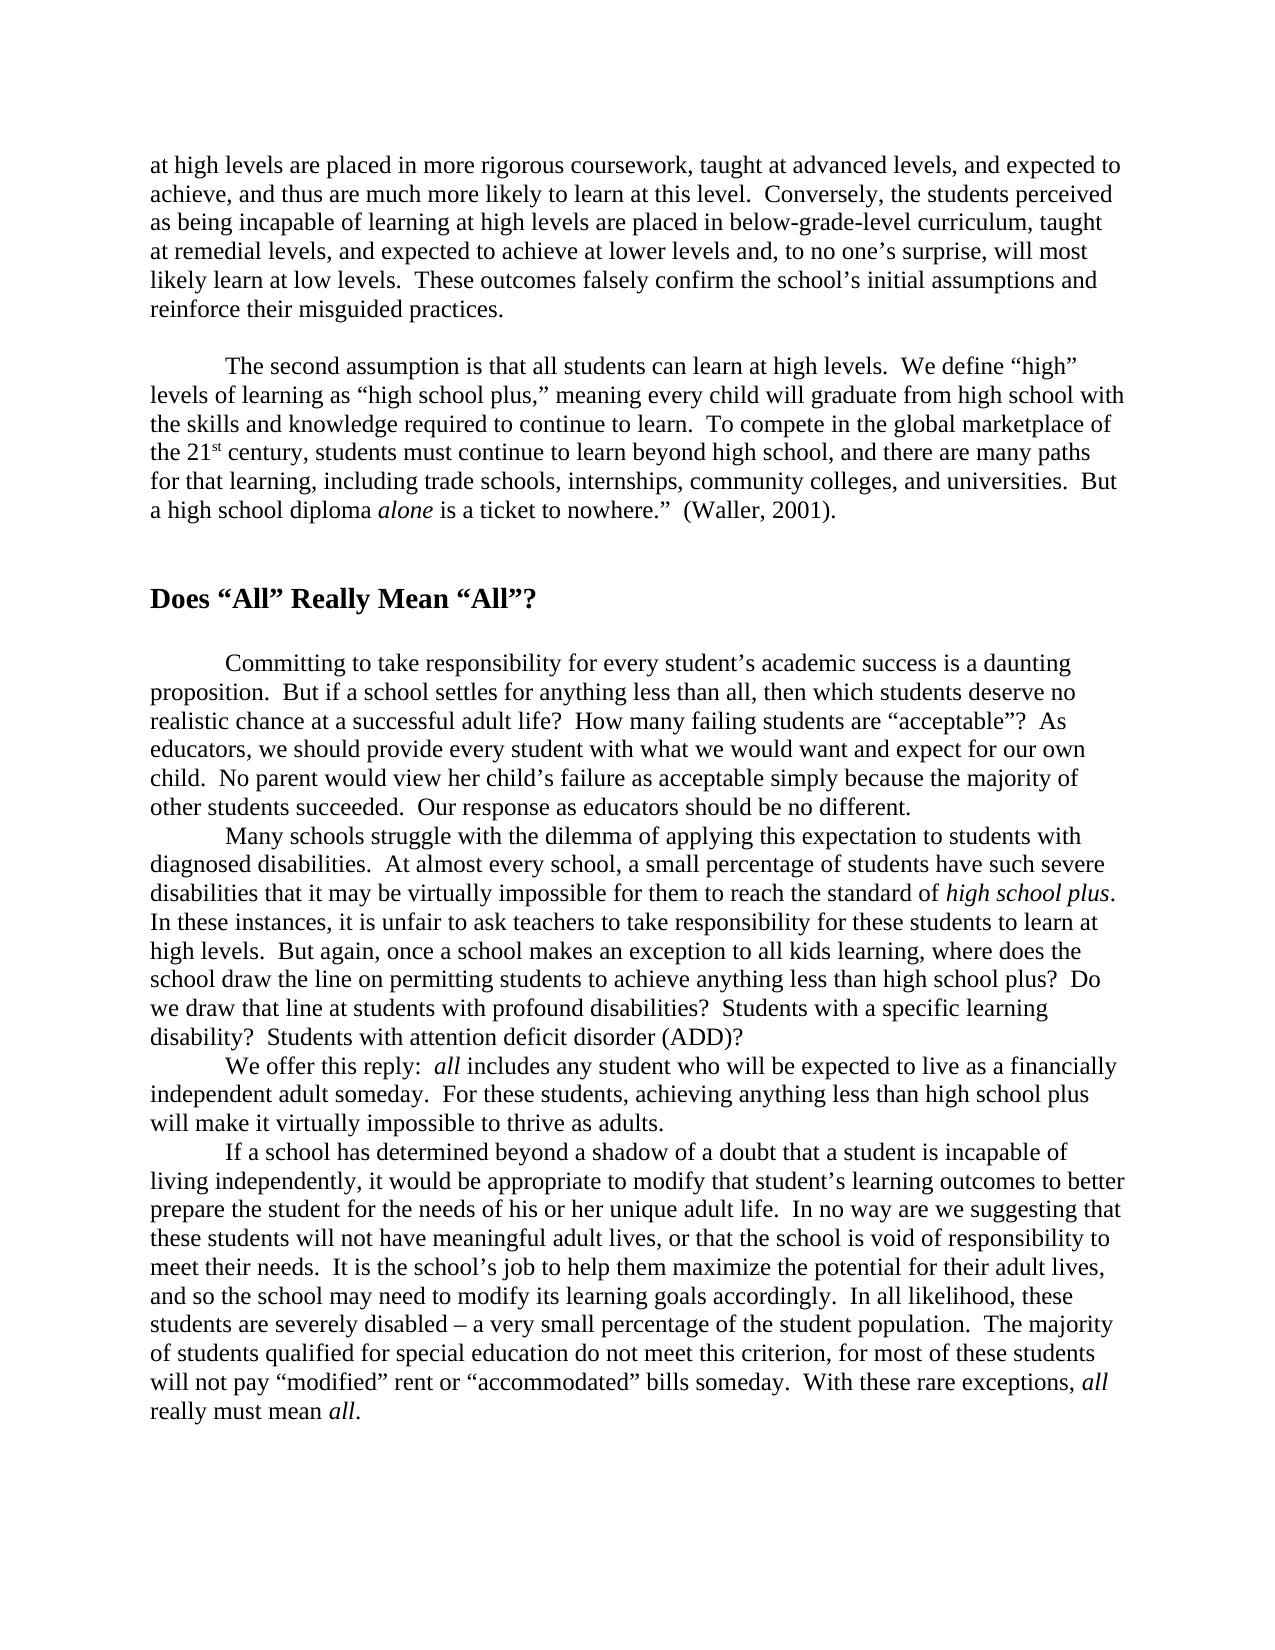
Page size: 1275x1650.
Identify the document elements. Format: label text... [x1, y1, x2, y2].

text If a school has determined beyond a shadow of a doubt that a student is incapable of living independently, it would be appropriate to modify that student’s learning outcomes to better prepare the student for the needs of his or her unique adult life. In no way are we suggesting that these students will not have meaningful adult lives, or that the school is void of responsibility to meet their needs. It is the school’s job to help them maximize the potential for their adult lives, and so the school may need to modify its learning goals accordingly. In all likelihood, these students are severely disabled – a very small percentage of the student population. The majority of students qualified for special education do not meet this criterion, for most of these students will not pay “modified” rent or “accommodated” bills someday. With these rare exceptions, all really must mean all. [150, 1137, 1125, 1424]
text Many schools struggle with the dilemma of applying this expectation to students with diagnosed disabilities. At almost every school, a small percentage of students have such severe disabilities that it may be virtually impossible for them to reach the standard of high school plus. In these instances, it is unfair to ask teachers to take responsibility for these students to learn at high levels. But again, once a school makes an exception to all kids learning, where does the school draw the line on permitting students to achieve anything less than high school plus? Do we draw that line at students with profound disabilities? Students with a specific learning disability? Students with attention deficit disorder (ADD)? [150, 821, 1125, 1051]
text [150, 150, 1125, 322]
text We offer this reply: all includes any student who will be expected to live as a financially independent adult someday. For these students, achieving anything less than high school plus will make it virtually impossible to thrive as adults. [150, 1051, 1125, 1137]
text Committing to take responsibility for every student’s academic success is a daunting proposition. But if a school settles for anything less than all, then which students deserve no realistic chance at a successful adult life? How many failing students are “acceptable”? As educators, we should provide every student with what we would want and expect for our own child. No parent would view her child’s failure as acceptable simply because the majority of other students succeeded. Our response as educators should be no different. [150, 648, 1125, 821]
text Does “All” Really Mean “All”? [150, 581, 1125, 615]
text The second assumption is that all students can learn at high levels. We define “high” levels of learning as “high school plus,” meaning every child will graduate from high school with the skills and knowledge required to continue to learn. To compete in the global marketplace of the 21st century, students must continue to learn beyond high school, and there are many paths for that learning, including trade schools, internships, community colleges, and universities. But a high school diploma alone is a ticket to nowhere.” (Waller, 2001). [150, 351, 1125, 524]
